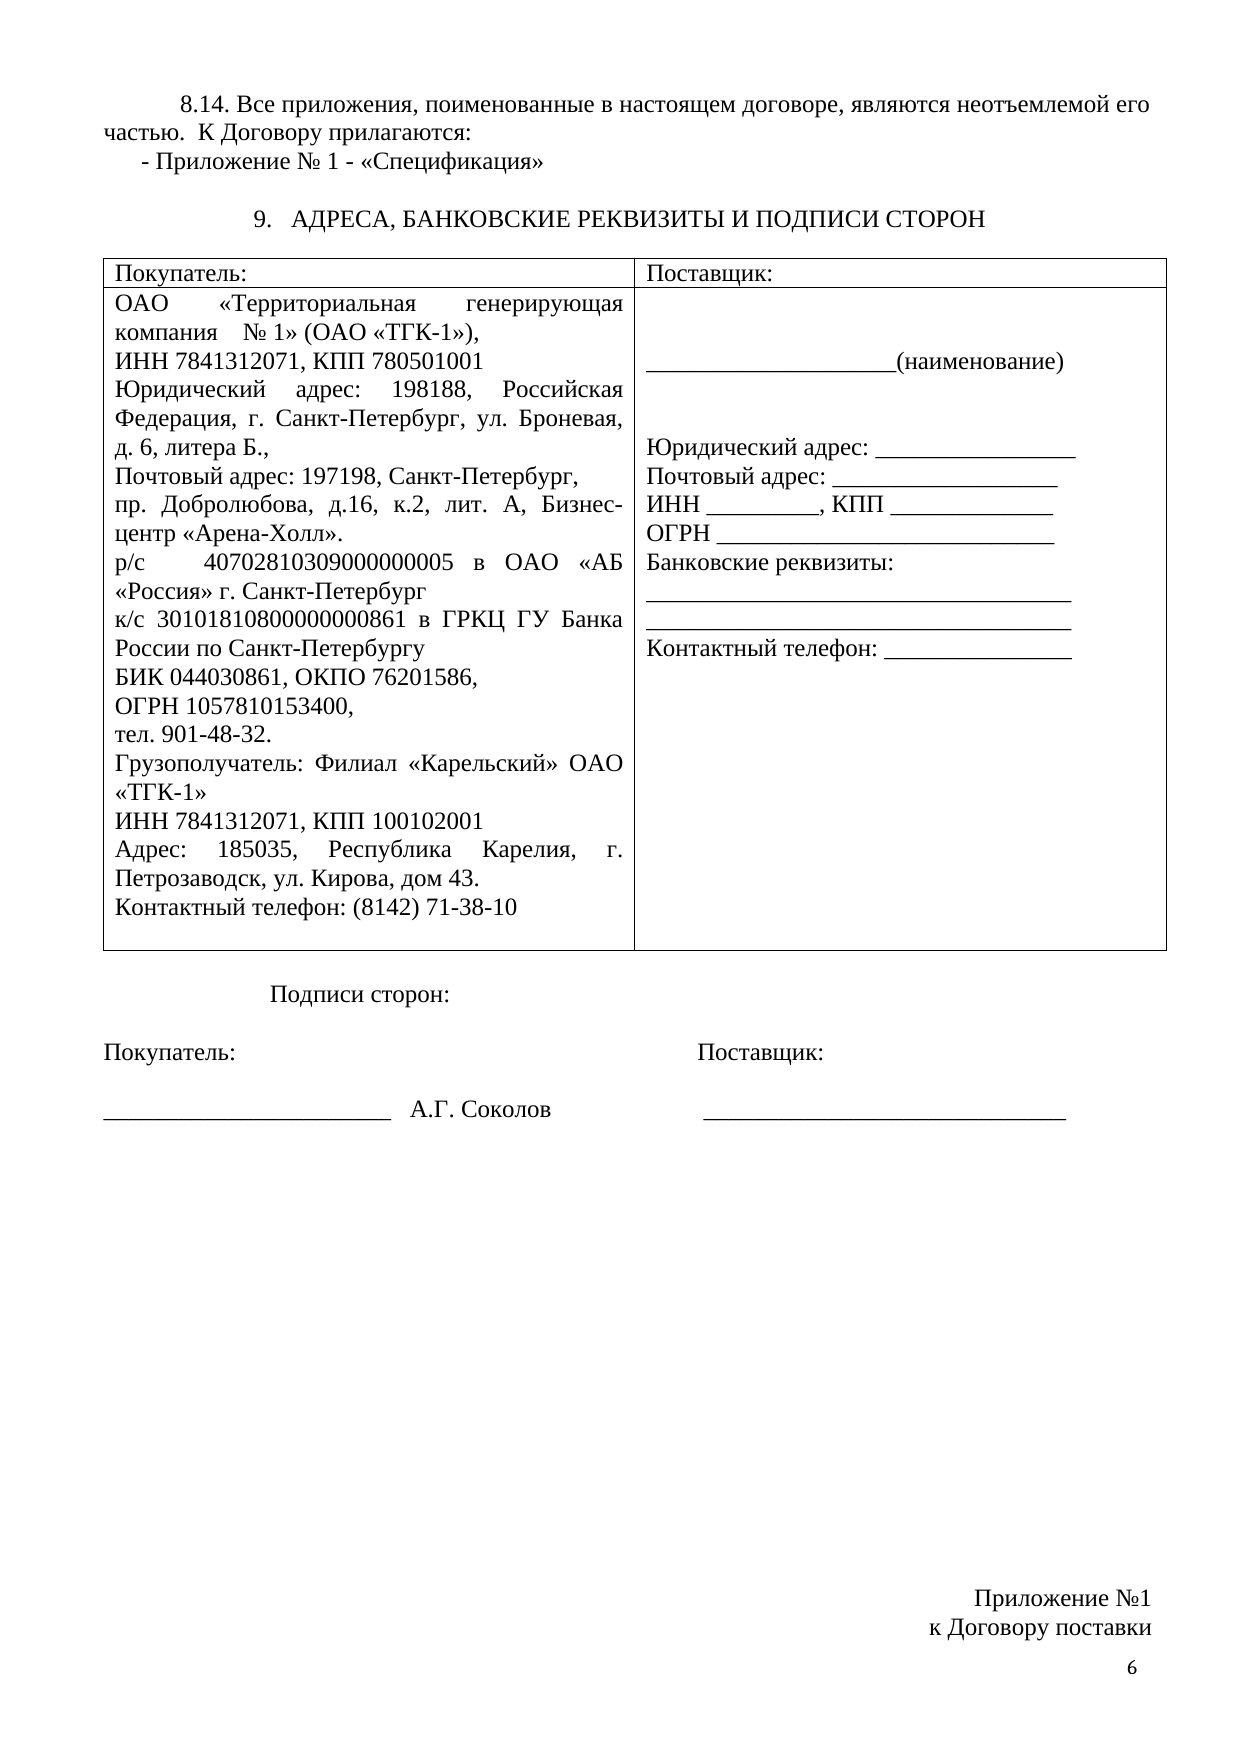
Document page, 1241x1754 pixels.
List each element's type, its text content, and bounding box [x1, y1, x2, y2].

text _______________________ А.Г. Соколов _____________________________ [103, 1094, 1152, 1123]
text к Договору поставки [103, 1612, 1152, 1641]
table_cell ____________________(наименование) Юридический адрес: ________________ Почтовый адрес: __________________ ИНН _________, КПП _____________ ОГРН ___________________________ Банковские реквизиты: __________________________________ __________________________________ Контактный телефон: _______________ [635, 288, 1166, 949]
list АДРЕСА, БАНКОВСКИЕ РЕКВИЗИТЫ И ПОДПИСИ СТОРОН [253, 204, 1152, 232]
table_header Поставщик: [635, 259, 1166, 287]
text 8.14. Все приложения, поименованные в настоящем договоре, являются неотъемлемой его частью. К Договору прилагаются: [103, 89, 1152, 146]
table_cell Подписи сторон: [92, 950, 627, 1037]
text - Приложение № 1 - «Спецификация» [109, 146, 1152, 175]
table_cell ОАО «Территориальная генерирующая компания № 1» (ОАО «ТГК-1»), ИНН 7841312071, КПП 780501001 Юридический адрес: 198188, Российская Федерация, г. Санкт-Петербург, ул. Броневая, д. 6, литера Б., Почтовый адрес: 197198, Санкт-Петербург, пр. Добролюбова, д.16, к.2, лит. А, Бизнес-центр «Арена-Холл». р/с 40702810309000000005 в ОАО «АБ «Россия» г. Санкт-Петербург к/с 30101810800000000861 в ГРКЦ ГУ Банка России по Санкт-Петербургу БИК 044030861, ОКПО 76201586, ОГРН 1057810153400, тел. 901-48-32. Грузополучатель: Филиал «Карельский» ОАО «ТГК-1» ИНН 7841312071, КПП 100102001 Адрес: 185035, Республика Карелия, г. Петрозаводск, ул. Кирова, дом 43. Контактный телефон: (8142) 71-38-10 [104, 288, 634, 949]
text Покупатель: Поставщик: [103, 1037, 1152, 1066]
text Приложение №1 [103, 1583, 1152, 1612]
table_header Покупатель: [104, 259, 634, 287]
